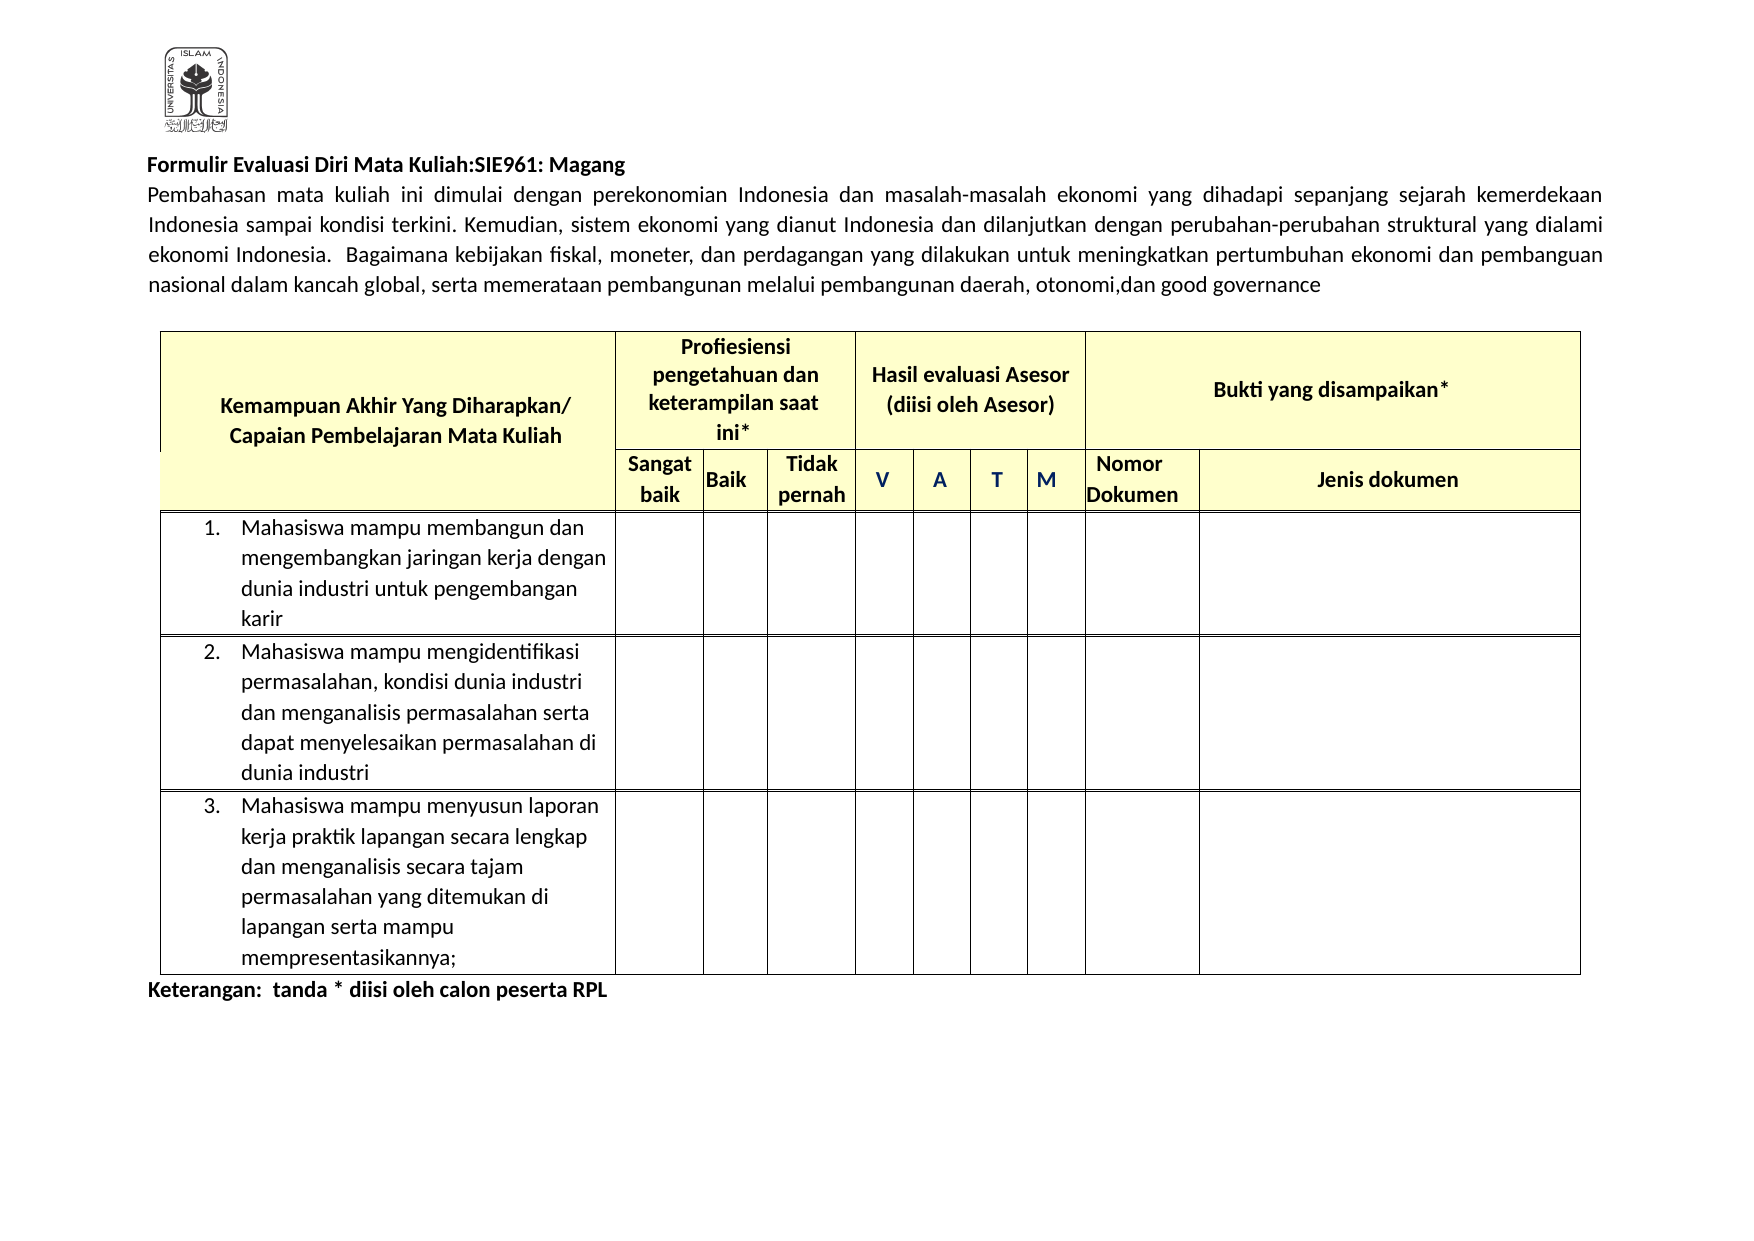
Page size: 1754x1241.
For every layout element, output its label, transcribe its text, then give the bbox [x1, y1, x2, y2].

table_cell [1028, 513, 1085, 634]
table_header Hasil evaluasi Asesor (diisi oleh Asesor) [856, 332, 1085, 448]
table_cell A [914, 450, 970, 510]
table_cell [1200, 513, 1580, 634]
table_cell [971, 792, 1027, 974]
table_cell Jenis dokumen [1200, 450, 1580, 510]
text Keterangan: tanda * diisi oleh calon peserta RPL [148, 975, 1607, 1003]
table_cell [856, 513, 913, 634]
table_cell [971, 513, 1027, 634]
table_header Profiesiensi pengetahuan dan keterampilan saat ini* [616, 332, 855, 448]
table_cell [768, 513, 855, 634]
table_cell [1200, 792, 1580, 974]
table_cell T [971, 450, 1027, 510]
table_cell Tidak pernah [768, 450, 855, 510]
table_cell Mahasiswa mampu menyusun laporan kerja praktik lapangan secara lengkap dan menganalisis secara tajam permasalahan yang ditemukan di lapangan serta mampu mempresentasikannya; [161, 792, 615, 974]
table_cell [1086, 792, 1199, 974]
table_cell [971, 637, 1027, 788]
table_cell [704, 637, 767, 788]
table_cell [1200, 637, 1580, 788]
table_cell [768, 792, 855, 974]
text Formulir Evaluasi Diri Mata Kuliah:SIE961: Magang [147, 150, 1607, 178]
table_cell [856, 792, 913, 974]
table_cell [914, 513, 970, 634]
table_cell [1028, 792, 1085, 974]
table_cell V [856, 450, 913, 510]
table_cell [856, 637, 913, 788]
table_cell [704, 513, 767, 634]
table_cell [1086, 513, 1199, 634]
table_cell [768, 637, 855, 788]
table_cell Mahasiswa mampu mengidentifikasi permasalahan, kondisi dunia industri dan menganalisis permasalahan serta dapat menyelesaikan permasalahan di dunia industri [161, 637, 615, 788]
table_cell [1086, 637, 1199, 788]
table_cell Mahasiswa mampu membangun dan mengembangkan jaringan kerja dengan dunia industri untuk pengembangan karir [161, 513, 615, 634]
table_cell Baik [704, 450, 767, 510]
table_header Bukti yang disampaikan* [1199, 332, 1580, 448]
table_cell Nomor Dokumen [1086, 450, 1199, 510]
table_cell Sangat baik [616, 450, 703, 510]
table_header Kemampuan Akhir Yang Diharapkan/ Capaian Pembelajaran Mata Kuliah [160, 332, 615, 510]
table_cell [616, 637, 703, 788]
table_cell [1028, 637, 1085, 788]
table_cell [616, 513, 703, 634]
table_cell [914, 637, 970, 788]
table_cell [914, 792, 970, 974]
table_header [1086, 332, 1199, 448]
picture [147, 32, 245, 148]
text Pembahasan mata kuliah ini dimulai dengan perekonomian Indonesia dan masalah-masalah ekonomi yang dihadapi sepanjang sejarah kemerdekaan Indonesia sampai kondisi terkini. Kemudian, sistem ekonomi yang dianut Indonesia dan dilanjutkan dengan perubahan-perubahan struktural yang dialami ekonomi Indonesia. Bagaimana kebijakan fiskal, moneter, dan perdagangan yang dilakukan untuk meningkatkan pertumbuhan ekonomi dan pembanguan nasional dalam kancah global, serta memerataan pembangunan melalui pembangunan daerah, otonomi,dan good governance [147, 180, 1605, 298]
table_cell [704, 792, 767, 974]
table_cell M [1028, 450, 1085, 510]
table_cell [616, 792, 703, 974]
